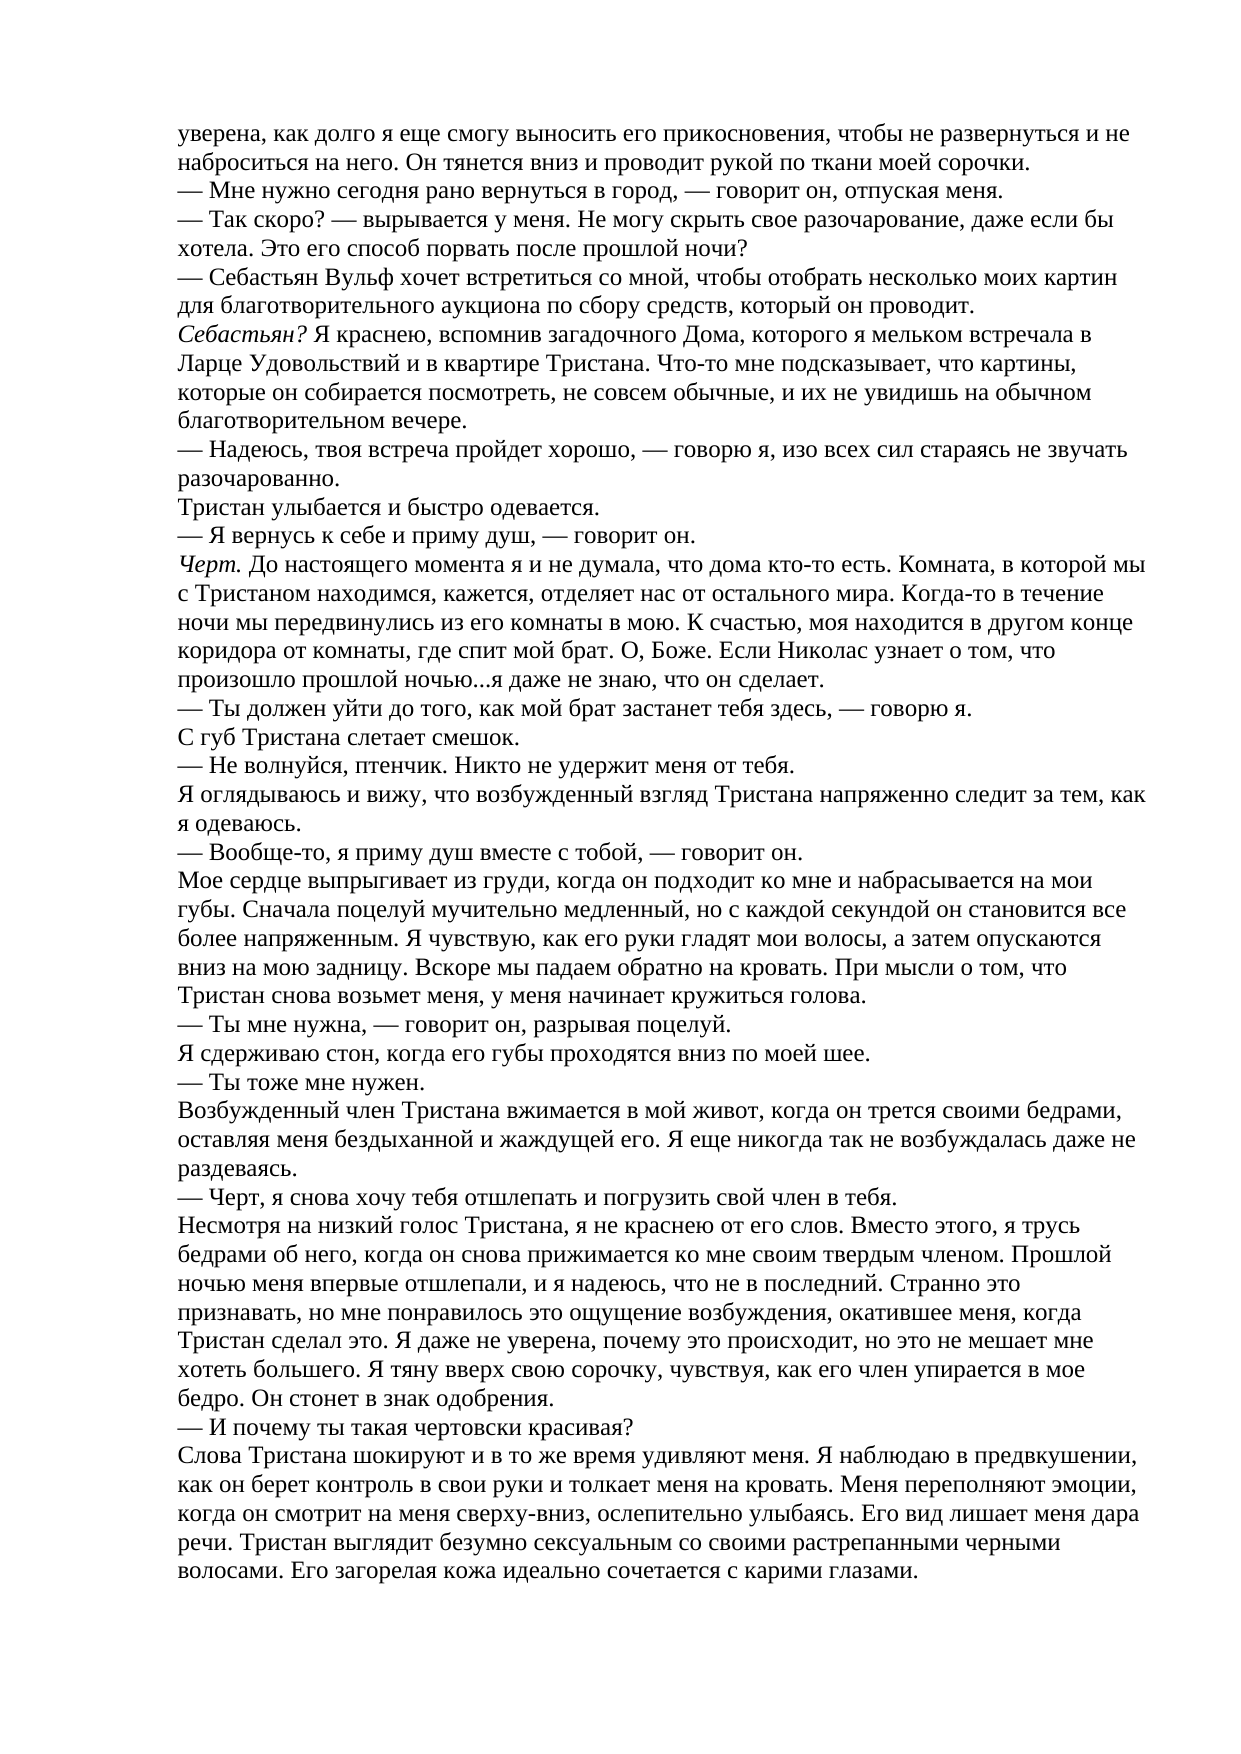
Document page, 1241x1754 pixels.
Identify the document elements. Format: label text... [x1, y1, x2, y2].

text — Вообще-то, я приму душ вместе с тобой, — говорит он. [177, 837, 1152, 866]
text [177, 118, 1152, 176]
text — И почему ты такая чертовски красивая? [177, 1412, 1152, 1441]
text Черт. До настоящего момента я и не думала, что дома кто-то есть. Комната, в которой мы с Тристаном находимся, кажется, отделяет нас от остального мира. Когда-то в течение ночи мы передвинулись из его комнаты в мою. К счастью, моя находится в другом конце коридора от комнаты, где спит мой брат. О, Боже. Если Николас узнает о том, что произошло прошлой ночью...я даже не знаю, что он сделает. [177, 549, 1152, 693]
text — Я вернусь к себе и приму душ, — говорит он. [177, 521, 1152, 549]
text — Себастьян Вульф хочет встретиться со мной, чтобы отобрать несколько моих картин для благотворительного аукциона по сбору средств, который он проводит. [177, 262, 1152, 319]
text — Мне нужно сегодня рано вернуться в город, — говорит он, отпуская меня. [177, 176, 1152, 204]
text Мое сердце выпрыгивает из груди, когда он подходит ко мне и набрасывается на мои губы. Сначала поцелуй мучительно медленный, но с каждой секундой он становится все более напряженным. Я чувствую, как его руки гладят мои волосы, а затем опускаются вниз на мою задницу. Вскоре мы падаем обратно на кровать. При мысли о том, что Тристан снова возьмет меня, у меня начинает кружиться голова. [177, 866, 1152, 1009]
text Несмотря на низкий голос Тристана, я не краснею от его слов. Вместо этого, я трусь бедрами об него, когда он снова прижимается ко мне своим твердым членом. Прошлой ночью меня впервые отшлепали, и я надеюсь, что не в последний. Странно это признавать, но мне понравилось это ощущение возбуждения, окатившее меня, когда Тристан сделал это. Я даже не уверена, почему это происходит, но это не мешает мне хотеть большего. Я тяну вверх свою сорочку, чувствуя, как его член упирается в мое бедро. Он стонет в знак одобрения. [177, 1211, 1152, 1412]
text Я сдерживаю стон, когда его губы проходятся вниз по моей шее. [177, 1038, 1152, 1067]
text Себастьян? Я краснею, вспомнив загадочного Дома, которого я мельком встречала в Ларце Удовольствий и в квартире Тристана. Что-то мне подсказывает, что картины, которые он собирается посмотреть, не совсем обычные, и их не увидишь на обычном благотворительном вечере. [177, 319, 1152, 434]
text — Надеюсь, твоя встреча пройдет хорошо, — говорю я, изо всех сил стараясь не звучать разочарованно. [177, 434, 1152, 492]
text Слова Тристана шокируют и в то же время удивляют меня. Я наблюдаю в предвкушении, как он берет контроль в свои руки и толкает меня на кровать. Меня переполняют эмоции, когда он смотрит на меня сверху-вниз, ослепительно улыбаясь. Его вид лишает меня дара речи. Тристан выглядит безумно сексуальным со своими растрепанными черными волосами. Его загорелая кожа идеально сочетается с карими глазами. [177, 1441, 1152, 1584]
text — Ты тоже мне нужен. [177, 1067, 1152, 1096]
text Возбужденный член Тристана вжимается в мой живот, когда он трется своими бедрами, оставляя меня бездыханной и жаждущей его. Я еще никогда так не возбуждалась даже не раздеваясь. [177, 1096, 1152, 1182]
text — Ты мне нужна, — говорит он, разрывая поцелуй. [177, 1009, 1152, 1038]
text С губ Тристана слетает смешок. [177, 722, 1152, 751]
text Я оглядываюсь и вижу, что возбужденный взгляд Тристана напряженно следит за тем, как я одеваюсь. [177, 779, 1152, 837]
text — Черт, я снова хочу тебя отшлепать и погрузить свой член в тебя. [177, 1182, 1152, 1211]
text Тристан улыбается и быстро одевается. [177, 492, 1152, 521]
text — Не волнуйся, птенчик. Никто не удержит меня от тебя. [177, 751, 1152, 779]
text — Ты должен уйти до того, как мой брат застанет тебя здесь, — говорю я. [177, 693, 1152, 722]
text — Так скоро? — вырывается у меня. Не могу скрыть свое разочарование, даже если бы хотела. Это его способ порвать после прошлой ночи? [177, 204, 1152, 262]
